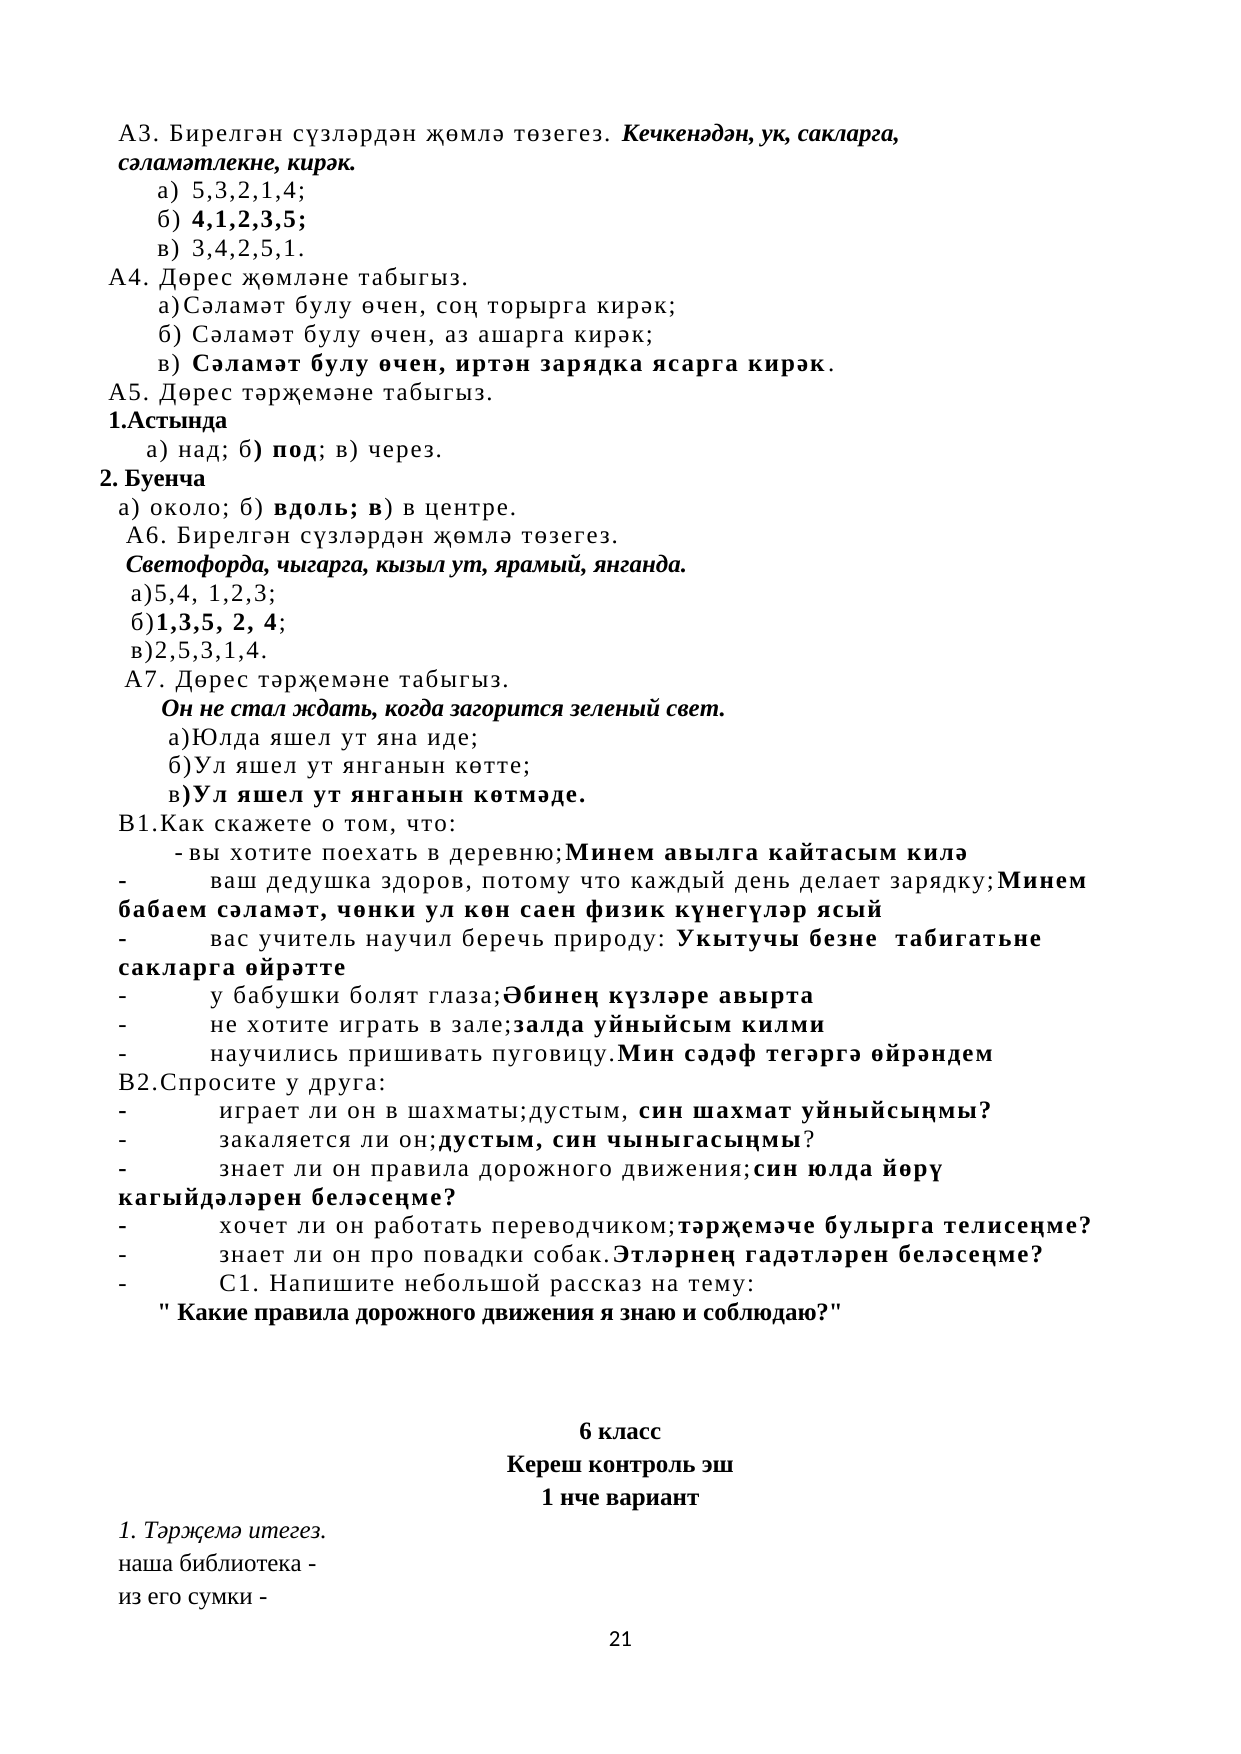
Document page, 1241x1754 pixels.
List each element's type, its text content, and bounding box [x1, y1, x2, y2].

list не хотите играть в зале;залда уйныйсым килми [118, 1009, 1122, 1038]
text А4. Дөрес җөмләне табыгыз. [108, 262, 1122, 291]
text А3. Бирелгән сүзләрдән җөмлә төзегез. Кечкенәдән, ук, сакларга, сәламәтлекне, кирәк. [118, 118, 1046, 176]
text а)Юлда яшел ут яна иде; [156, 722, 1122, 751]
text из его сумки - [118, 1581, 1122, 1610]
list хочет ли он работать переводчиком;тәрҗемәче булырга телисеңме? [118, 1211, 1122, 1239]
list закаляется ли он;дустым, син чыныгасыңмы? [118, 1124, 1122, 1153]
text Кереш контроль эш [118, 1449, 1122, 1478]
text 1 нче вариант [118, 1482, 1122, 1511]
list играет ли он в шахматы;дустым, син шахмат уйныйсыңмы? [118, 1096, 1122, 1124]
text б)1,3,5, 2, 4; [118, 607, 1122, 636]
text А6. Бирелгән сүзләрдән җөмлә төзегез. [126, 521, 970, 549]
text а) около; б) вдоль; в) в центре. [118, 492, 1122, 521]
text наша библиотека - [118, 1548, 1122, 1577]
list научились пришивать пуговицу.Мин сәдәф тегәргә өйрәндем [118, 1038, 1122, 1067]
text 1.Астында [108, 406, 818, 434]
text в)2,5,3,1,4. [118, 636, 1122, 664]
text в)Ул яшел ут янганын көтмәде. [156, 779, 1122, 808]
list у бабушки болят глаза;Әбинең күзләре авырта [118, 981, 1122, 1009]
text В1.Как скажете о том, что: [118, 808, 1122, 837]
text Светофорда, чыгарга, кызыл ут, ярамый, янганда. [126, 549, 970, 578]
text б) 4,1,2,3,5; [157, 204, 1122, 233]
text б)Ул яшел ут янганын көтте; [156, 751, 1122, 779]
text а) 5,3,2,1,4; [157, 176, 1122, 204]
text а)5,4, 1,2,3; [118, 578, 1122, 607]
list знает ли он правила дорожного движения;син юлда йөрү кагыйдәләрен беләсеңме? [118, 1153, 1122, 1211]
text 1. Тәрҗемә итегез. [118, 1515, 1122, 1544]
text В2.Спросите у друга: [118, 1067, 1122, 1096]
list С1. Напишите небольшой рассказ на тему: [118, 1268, 1122, 1297]
text в) Сәламәт булу өчен, иртән зарядка ясарга кирәк. [158, 348, 1122, 377]
list ваш дедушка здоров, потому что каждый день делает зарядку;Минем бабаем сәламәт, чөнки ул көн саен физик күнегүләр ясый [118, 866, 1122, 923]
text - вы хотите поехать в деревню;Минем авылга кайтасым килә [174, 837, 1122, 866]
text А7. Дөрес тәрҗемәне табыгыз. [118, 664, 1122, 693]
text б) Сәламәт булу өчен, аз ашарга кирәк; [158, 319, 1122, 348]
text Он не стал ждать, когда загорится зеленый свет. [161, 693, 1122, 722]
text в) 3,4,2,5,1. [157, 233, 1122, 262]
text а) над; б) под; в) через. [118, 434, 780, 463]
text " Какие правила дорожного движения я знаю и соблюдаю?" [157, 1297, 1122, 1326]
text 2. Буенча [99, 463, 780, 492]
list вас учитель научил беречь природу: Укытучы безне табигатьне сакларга өйрәтте [118, 923, 1122, 981]
text 6 класс [118, 1416, 1122, 1445]
list знает ли он про повадки собак.Этләрнең гадәтләрен беләсеңме? [118, 1239, 1122, 1268]
text А5. Дөрес тәрҗемәне табыгыз. [108, 377, 818, 406]
text а) Сәламәт булу өчен, соң торырга кирәк; [158, 291, 1122, 319]
